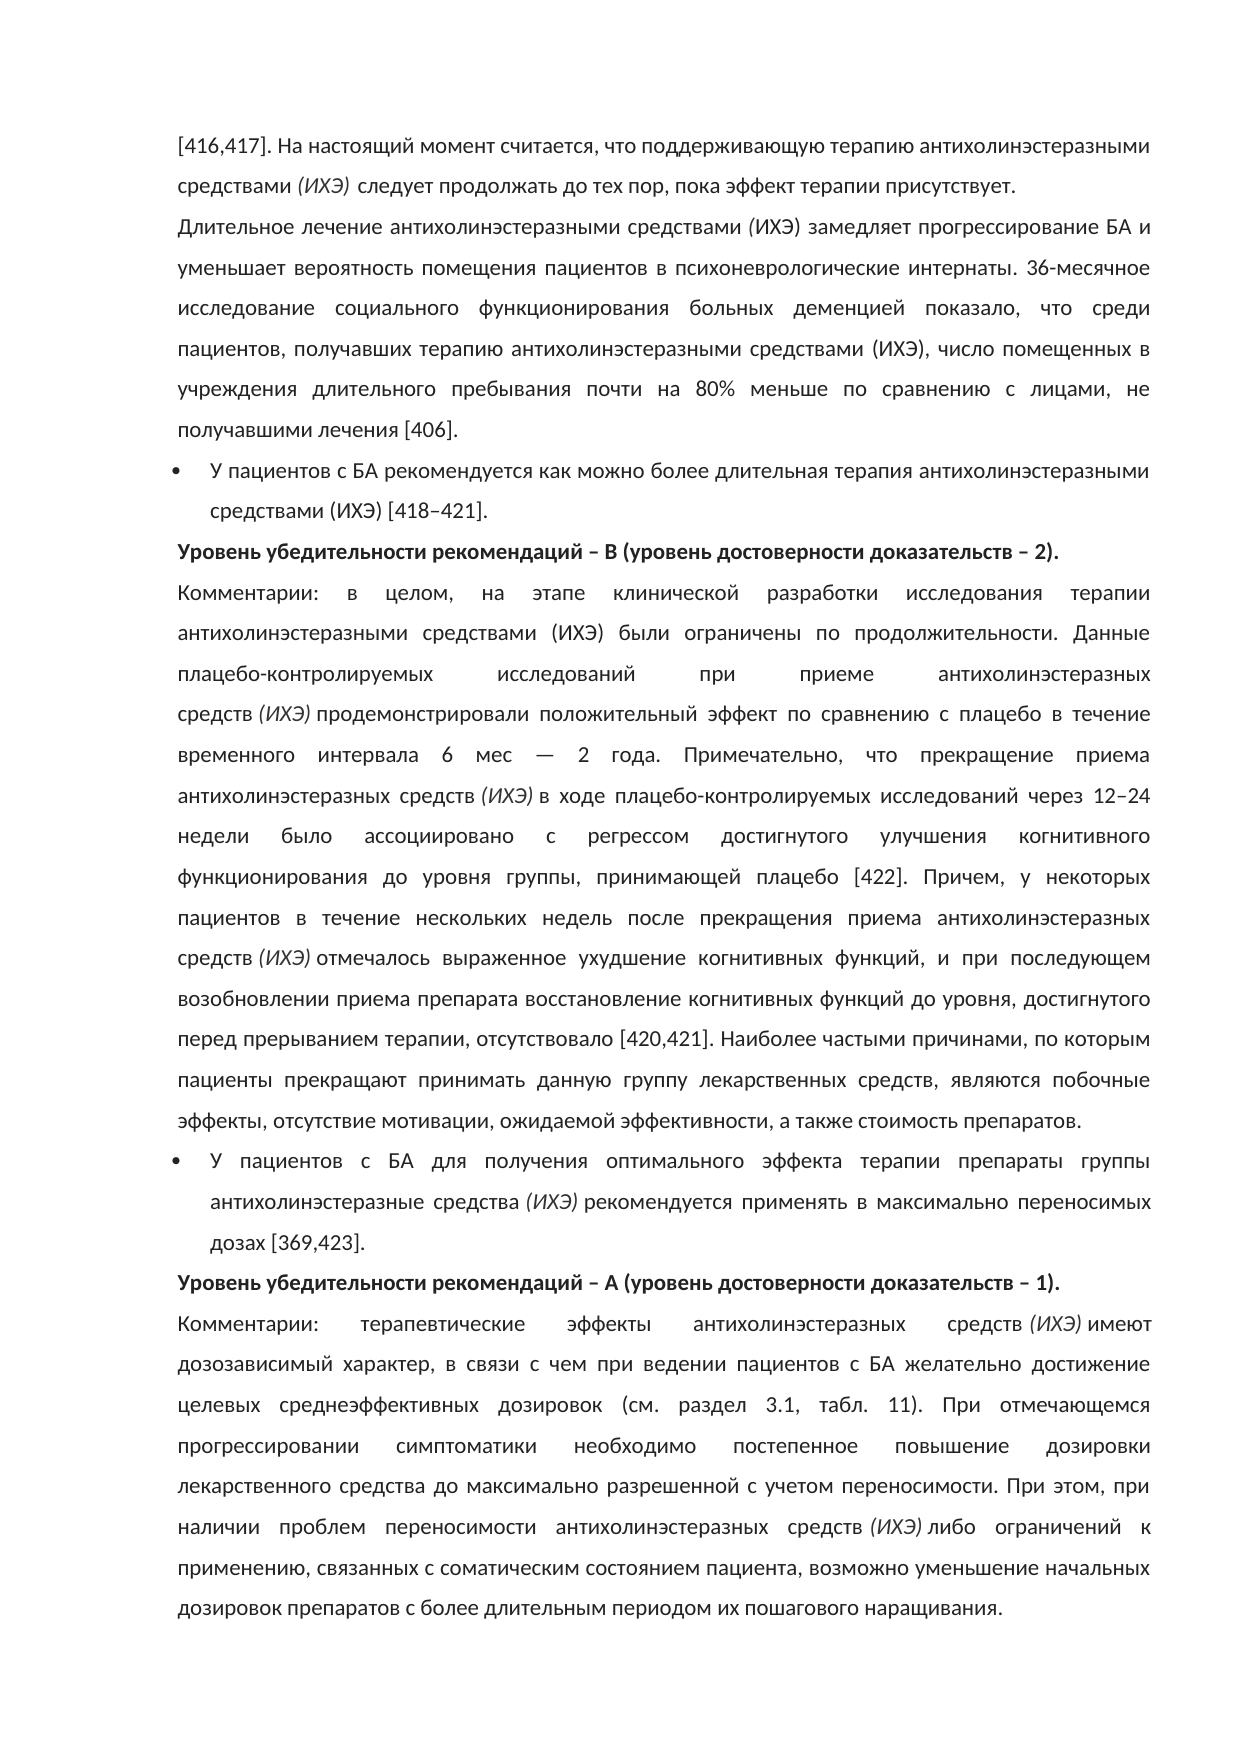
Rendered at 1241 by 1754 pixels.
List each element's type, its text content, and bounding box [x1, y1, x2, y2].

text Комментарии: терапевтические эффекты антихолинэстеразных средств (ИХЭ) имеют дозозависимый характер, в связи с чем при ведении пациентов с БА желательно достижение целевых среднеэффективных дозировок (см. раздел 3.1, табл. 11). При отмечающемся прогрессировании симптоматики необходимо постепенное повышение дозировки лекарственного средства до максимально разрешенной с учетом переносимости. При этом, при наличии проблем переносимости антихолинэстеразных средств (ИХЭ) либо ограничений к применению, связанных с соматическим состоянием пациента, возможно уменьшение начальных дозировок препаратов с более длительным периодом их пошагового наращивания. [177, 1296, 1152, 1621]
text Длительное лечение антихолинэстеразными средствами (ИХЭ) замедляет прогрессирование БА и уменьшает вероятность помещения пациентов в психоневрологические интернаты. 36-месячное исследование социального функционирования больных деменцией показало, что среди пациентов, получавших терапию антихолинэстеразными средствами (ИХЭ), число помещенных в учреждения длительного пребывания почти на 80% меньше по сравнению с лицами, не получавшими лечения [406]. [177, 199, 1152, 443]
text Уровень убедительности рекомендаций – В (уровень достоверности доказательств – 2). [177, 524, 1152, 565]
list У пациентов с БА рекомендуется как можно более длительная терапия антихолинэстеразными средствами (ИХЭ) [418–421]. [172, 443, 1152, 524]
text Комментарии: в целом, на этапе клинической разработки исследования терапии антихолинэстеразными средствами (ИХЭ) были ограничены по продолжительности. Данные плацебо-контролируемых исследований при приеме антихолинэстеразных средств (ИХЭ) продемонстрировали положительный эффект по сравнению с плацебо в течение временного интервала 6 мес — 2 года. Примечательно, что прекращение приема антихолинэстеразных средств (ИХЭ) в ходе плацебо-контролируемых исследований через 12–24 недели было ассоциировано с регрессом достигнутого улучшения когнитивного функционирования до уровня группы, принимающей плацебо [422]. Причем, у некоторых пациентов в течение нескольких недель после прекращения приема антихолинэстеразных средств (ИХЭ) отмечалось выраженное ухудшение когнитивных функций, и при последующем возобновлении приема препарата восстановление когнитивных функций до уровня, достигнутого перед прерыванием терапии, отсутствовало [420,421]. Наиболее частыми причинами, по которым пациенты прекращают принимать данную группу лекарственных средств, являются побочные эффекты, отсутствие мотивации, ожидаемой эффективности, а также стоимость препаратов. [177, 565, 1152, 1134]
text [177, 118, 1152, 199]
text Уровень убедительности рекомендаций – А (уровень достоверности доказательств – 1). [177, 1256, 1152, 1296]
list У пациентов с БА для получения оптимального эффекта терапии препараты группы антихолинэстеразные средства (ИХЭ) рекомендуется применять в максимально переносимых дозах [369,423]. [172, 1134, 1152, 1256]
